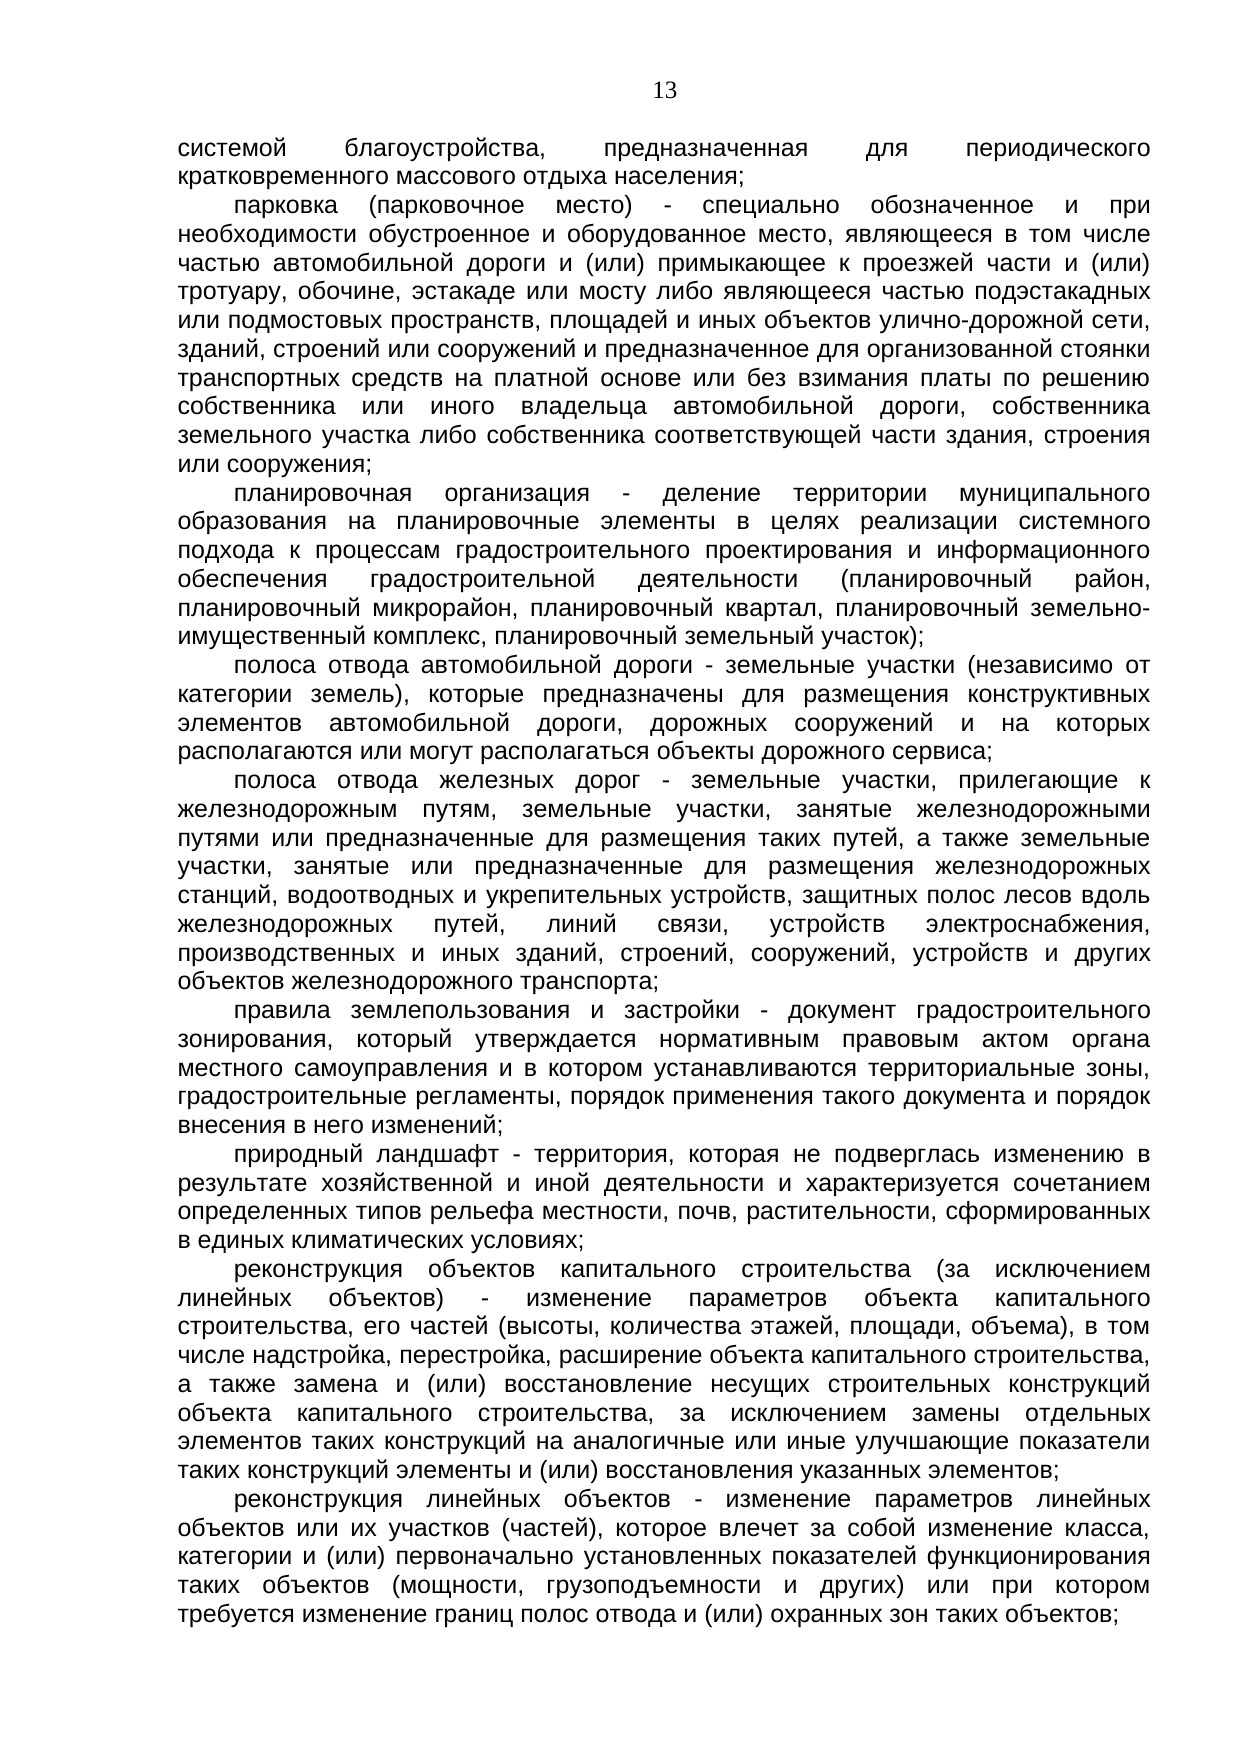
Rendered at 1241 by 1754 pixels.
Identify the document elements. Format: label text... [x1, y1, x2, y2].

text планировочная организация - деление территории муниципального образования на планировочные элементы в целях реализации системного подхода к процессам градостроительного проектирования и информационного обеспечения градостроительной деятельности (планировочный район, планировочный микрорайон, планировочный квартал, планировочный земельно-имущественный комплекс, планировочный земельный участок); [177, 477, 1152, 650]
text правила землепользования и застройки - документ градостроительного зонирования, который утверждается нормативным правовым актом органа местного самоуправления и в котором устанавливаются территориальные зоны, градостроительные регламенты, порядок применения такого документа и порядок внесения в него изменений; [177, 995, 1152, 1139]
text реконструкция линейных объектов - изменение параметров линейных объектов или их участков (частей), которое влечет за собой изменение класса, категории и (или) первоначально установленных показателей функционирования таких объектов (мощности, грузоподъемности и других) или при котором требуется изменение границ полос отвода и (или) охранных зон таких объектов; [177, 1484, 1152, 1627]
text реконструкция объектов капитального строительства (за исключением линейных объектов) - изменение параметров объекта капитального строительства, его частей (высоты, количества этажей, площади, объема), в том числе надстройка, перестройка, расширение объекта капитального строительства, а также замена и (или) восстановление несущих строительных конструкций объекта капитального строительства, за исключением замены отдельных элементов таких конструкций на аналогичные или иные улучшающие показатели таких конструкций элементы и (или) восстановления указанных элементов; [177, 1254, 1152, 1484]
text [177, 132, 1152, 190]
text полоса отвода автомобильной дороги - земельные участки (независимо от категории земель), которые предназначены для размещения конструктивных элементов автомобильной дороги, дорожных сооружений и на которых располагаются или могут располагаться объекты дорожного сервиса; [177, 650, 1152, 765]
text парковка (парковочное место) - специально обозначенное и при необходимости обустроенное и оборудованное место, являющееся в том числе частью автомобильной дороги и (или) примыкающее к проезжей части и (или) тротуару, обочине, эстакаде или мосту либо являющееся частью подэстакадных или подмостовых пространств, площадей и иных объектов улично-дорожной сети, зданий, строений или сооружений и предназначенное для организованной стоянки транспортных средств на платной основе или без взимания платы по решению собственника или иного владельца автомобильной дороги, собственника земельного участка либо собственника соответствующей части здания, строения или сооружения; [177, 190, 1152, 477]
text полоса отвода железных дорог - земельные участки, прилегающие к железнодорожным путям, земельные участки, занятые железнодорожными путями или предназначенные для размещения таких путей, а также земельные участки, занятые или предназначенные для размещения железнодорожных станций, водоотводных и укрепительных устройств, защитных полос лесов вдоль железнодорожных путей, линий связи, устройств электроснабжения, производственных и иных зданий, строений, сооружений, устройств и других объектов железнодорожного транспорта; [177, 765, 1152, 995]
text природный ландшафт - территория, которая не подверглась изменению в результате хозяйственной и иной деятельности и характеризуется сочетанием определенных типов рельефа местности, почв, растительности, сформированных в единых климатических условиях; [177, 1139, 1152, 1254]
